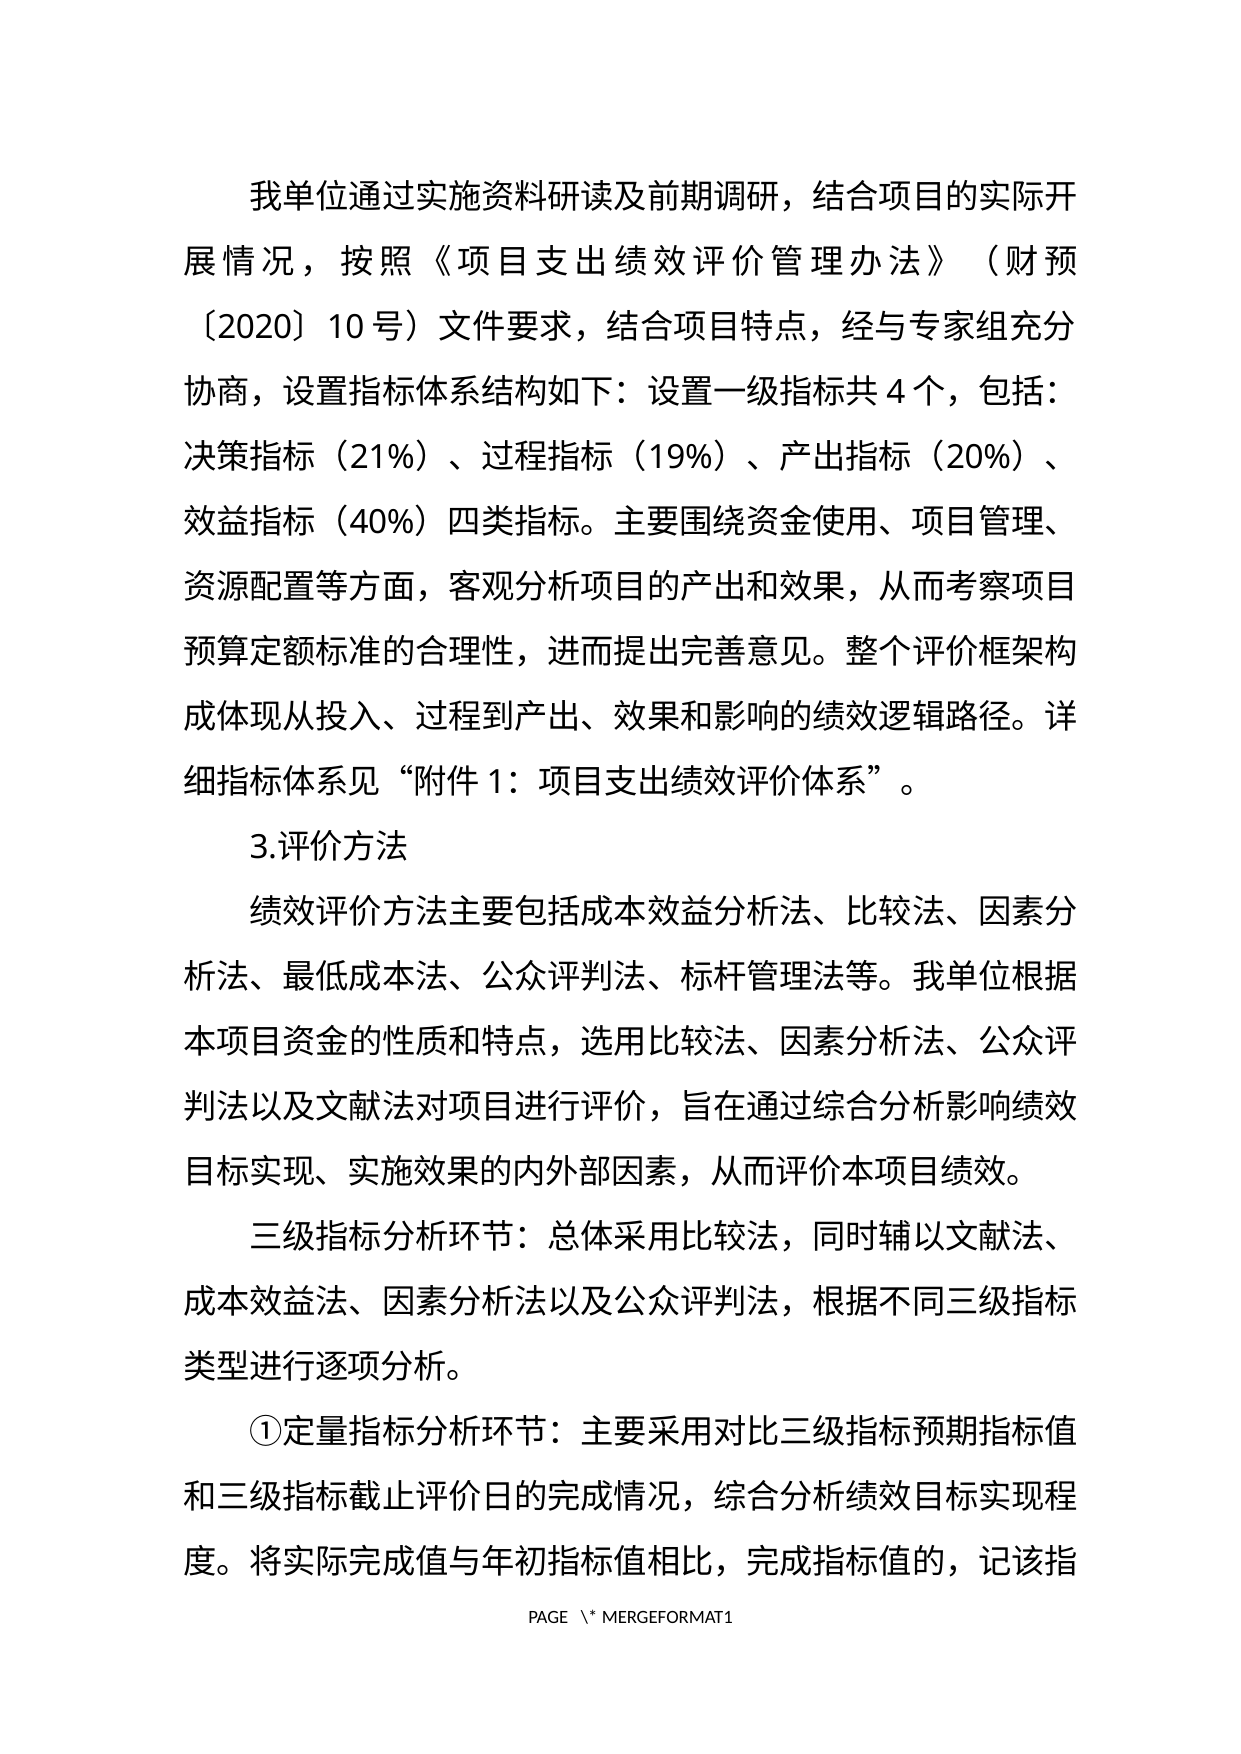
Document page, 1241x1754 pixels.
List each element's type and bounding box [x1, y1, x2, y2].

text [183, 162, 1078, 1592]
